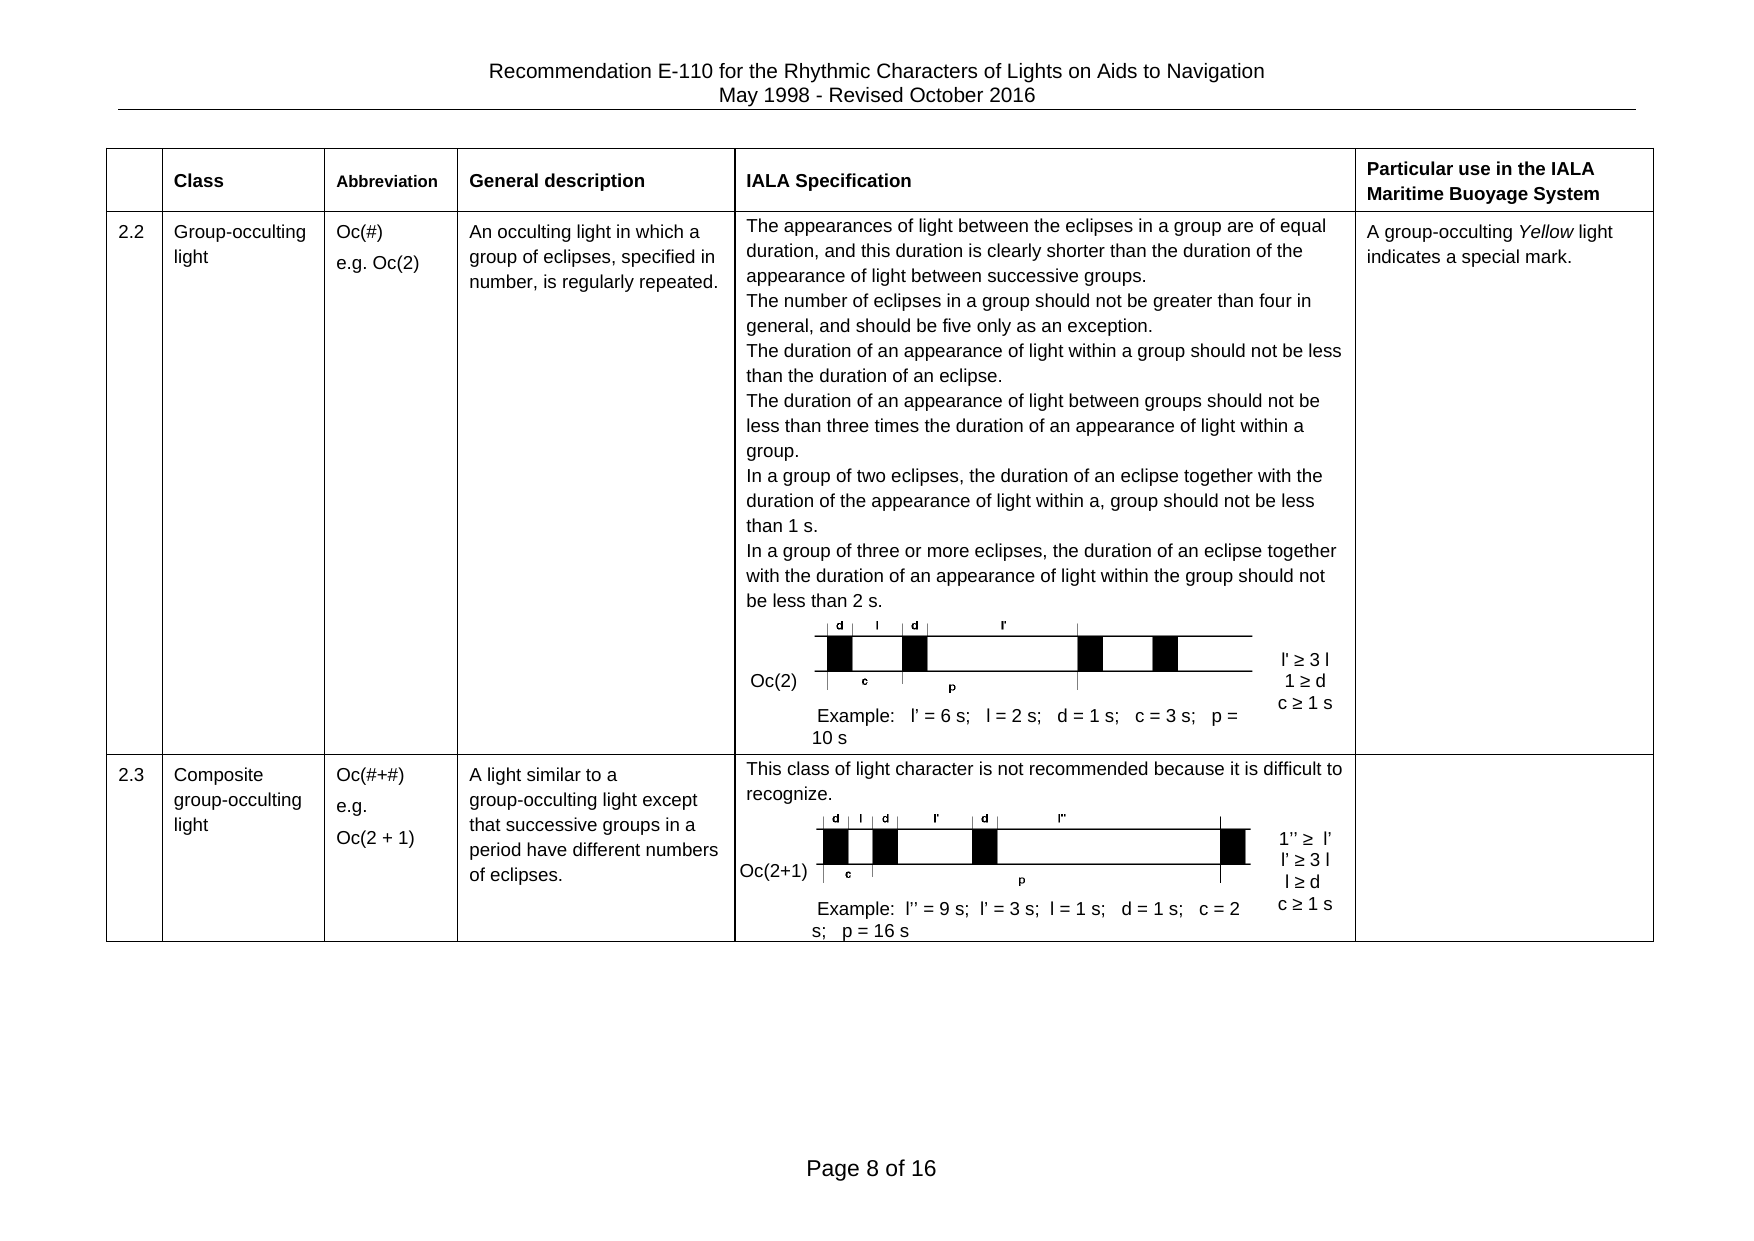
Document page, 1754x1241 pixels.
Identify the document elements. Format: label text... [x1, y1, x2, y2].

picture [816, 806, 1251, 892]
table_cell [1356, 755, 1653, 941]
picture [814, 613, 1253, 699]
table_cell Oc(2+1) [736, 805, 812, 941]
table_cell Example: l’’ = 9 s; l’ = 3 s; l = 1 s; d = 1 s; c = 2 s; p = 16 s [812, 805, 1255, 941]
table_cell Composite group-occulting light [163, 755, 324, 941]
table_cell This class of light character is not recommended because it is difficult to recognize. [736, 755, 1355, 805]
table_header Class [163, 149, 324, 211]
table_header General description [458, 149, 734, 211]
table_cell Oc(#+#) e.g. Oc(2 + 1) [325, 755, 457, 941]
table_cell Example: l’ = 6 s; l = 2 s; d = 1 s; c = 3 s; p = 10 s [812, 612, 1255, 754]
table_header Particular use in the IALA Maritime Buoyage System [1356, 149, 1653, 211]
table_cell A group-occulting Yellow light indicates a special mark. [1356, 212, 1653, 754]
table_cell A light similar to a group-occulting light except that successive groups in a period have different numbers of eclipses. [458, 755, 734, 941]
table_header IALA Specification [736, 149, 1355, 211]
table_cell 2.3 [107, 755, 162, 941]
table_cell The appearances of light between the eclipses in a group are of equal duration, and this duration is clearly shorter than the duration of the appearance of light between successive groups. The number of eclipses in a group should not be greater than four in general, and should be five only as an exception. The duration of an appearance of light within a group should not be less than the duration of an eclipse. The duration of an appearance of light between groups should not be less than three times the duration of an appearance of light within a group. In a group of two eclipses, the duration of an eclipse together with the duration of the appearance of light within a, group should not be less than 1 s. In a group of three or more eclipses, the duration of an eclipse together with the duration of an appearance of light within the group should not be less than 2 s. [736, 212, 1355, 612]
table_cell 1’’ ≥ l’ l’ ≥ 3 l l ≥ d c ≥ 1 s [1255, 805, 1355, 941]
table_cell l' ≥ 3 l 1 ≥ d c ≥ 1 s [1255, 612, 1355, 754]
table_cell Oc(2) [736, 612, 812, 754]
table_cell Group-occulting light [163, 212, 324, 754]
table_header [107, 149, 162, 211]
table_cell 2.2 [107, 212, 162, 754]
table_header Abbreviation [325, 149, 457, 211]
table_cell Oc(#) e.g. Oc(2) [325, 212, 457, 754]
table_cell An occulting light in which a group of eclipses, specified in number, is regularly repeated. [458, 212, 734, 754]
